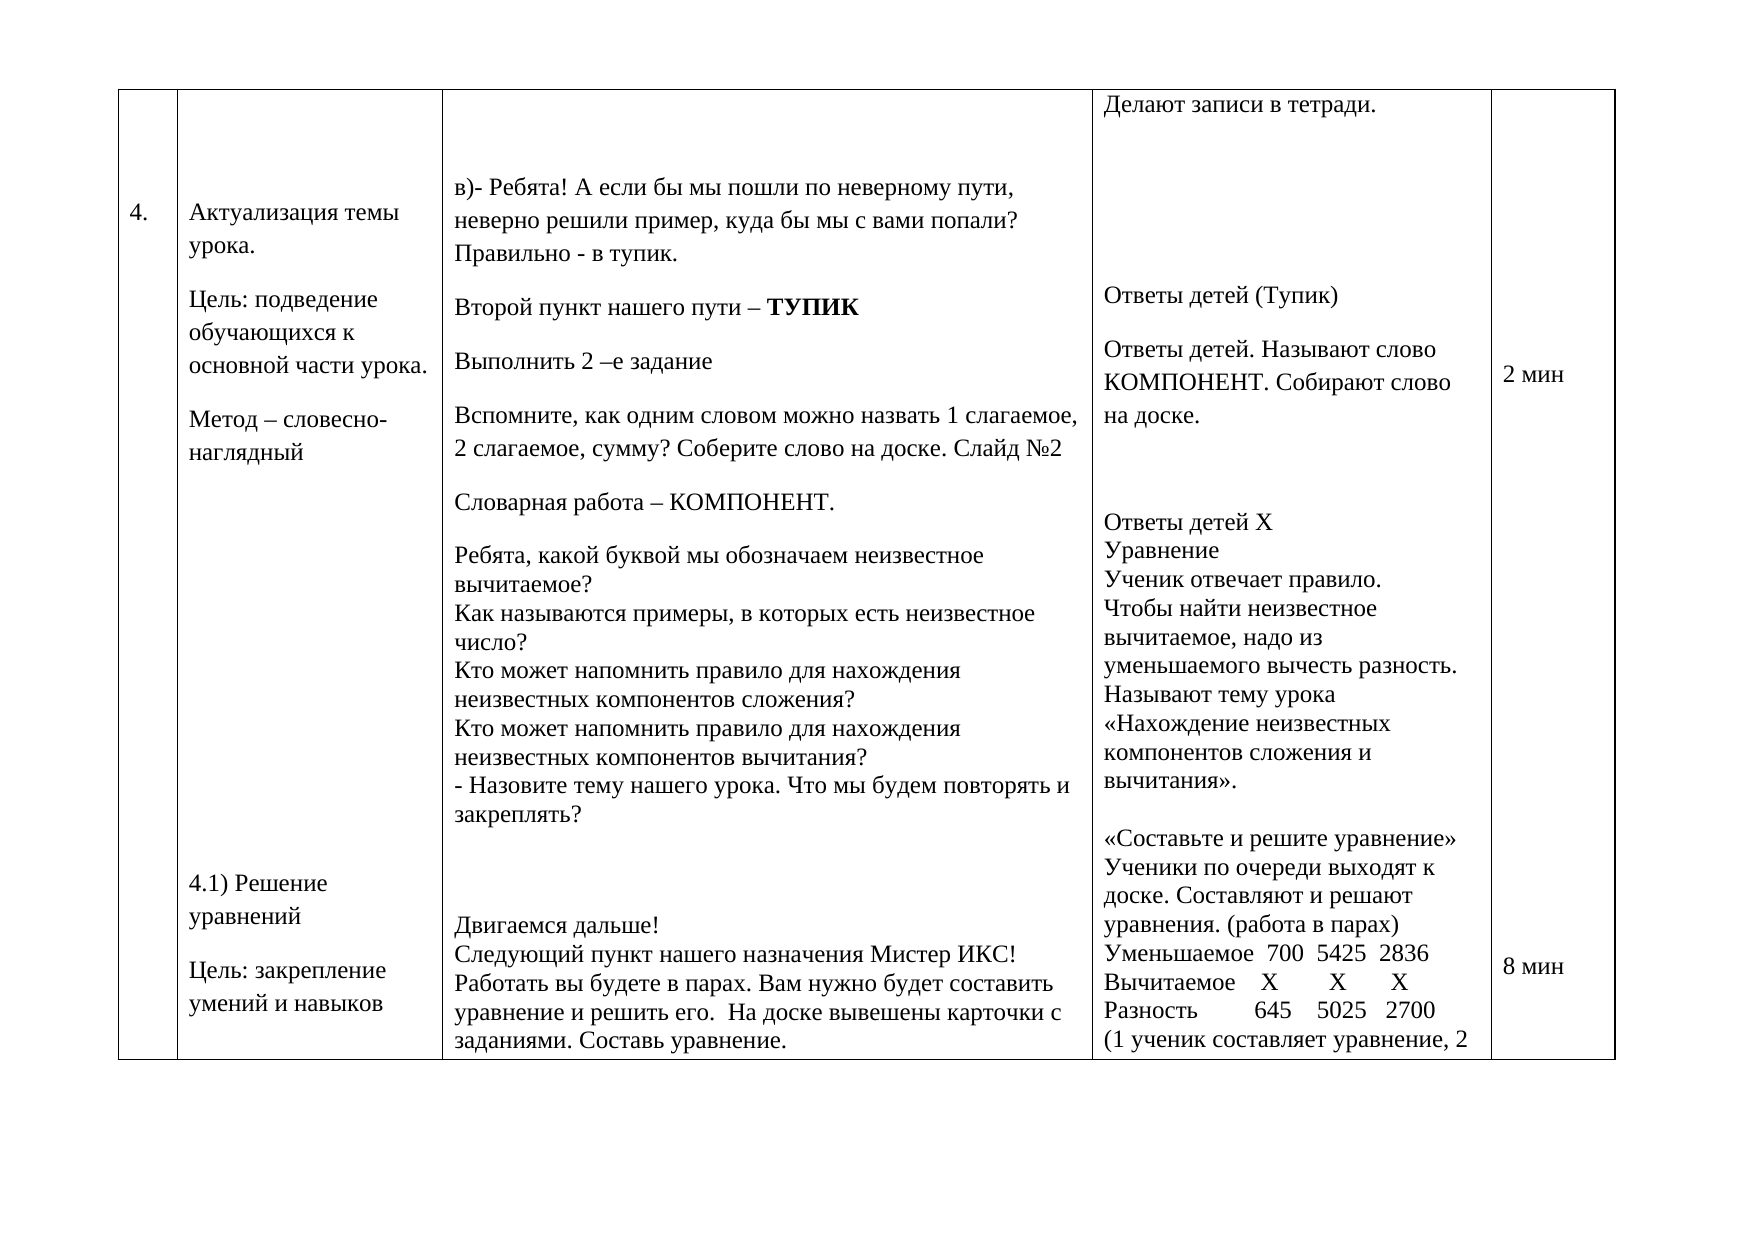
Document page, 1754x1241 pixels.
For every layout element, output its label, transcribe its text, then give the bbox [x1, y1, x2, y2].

table_cell 3. 4. [119, 90, 177, 1059]
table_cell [1093, 90, 1491, 1059]
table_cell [178, 90, 442, 1059]
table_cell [443, 90, 1092, 1059]
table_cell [1492, 90, 1614, 1059]
